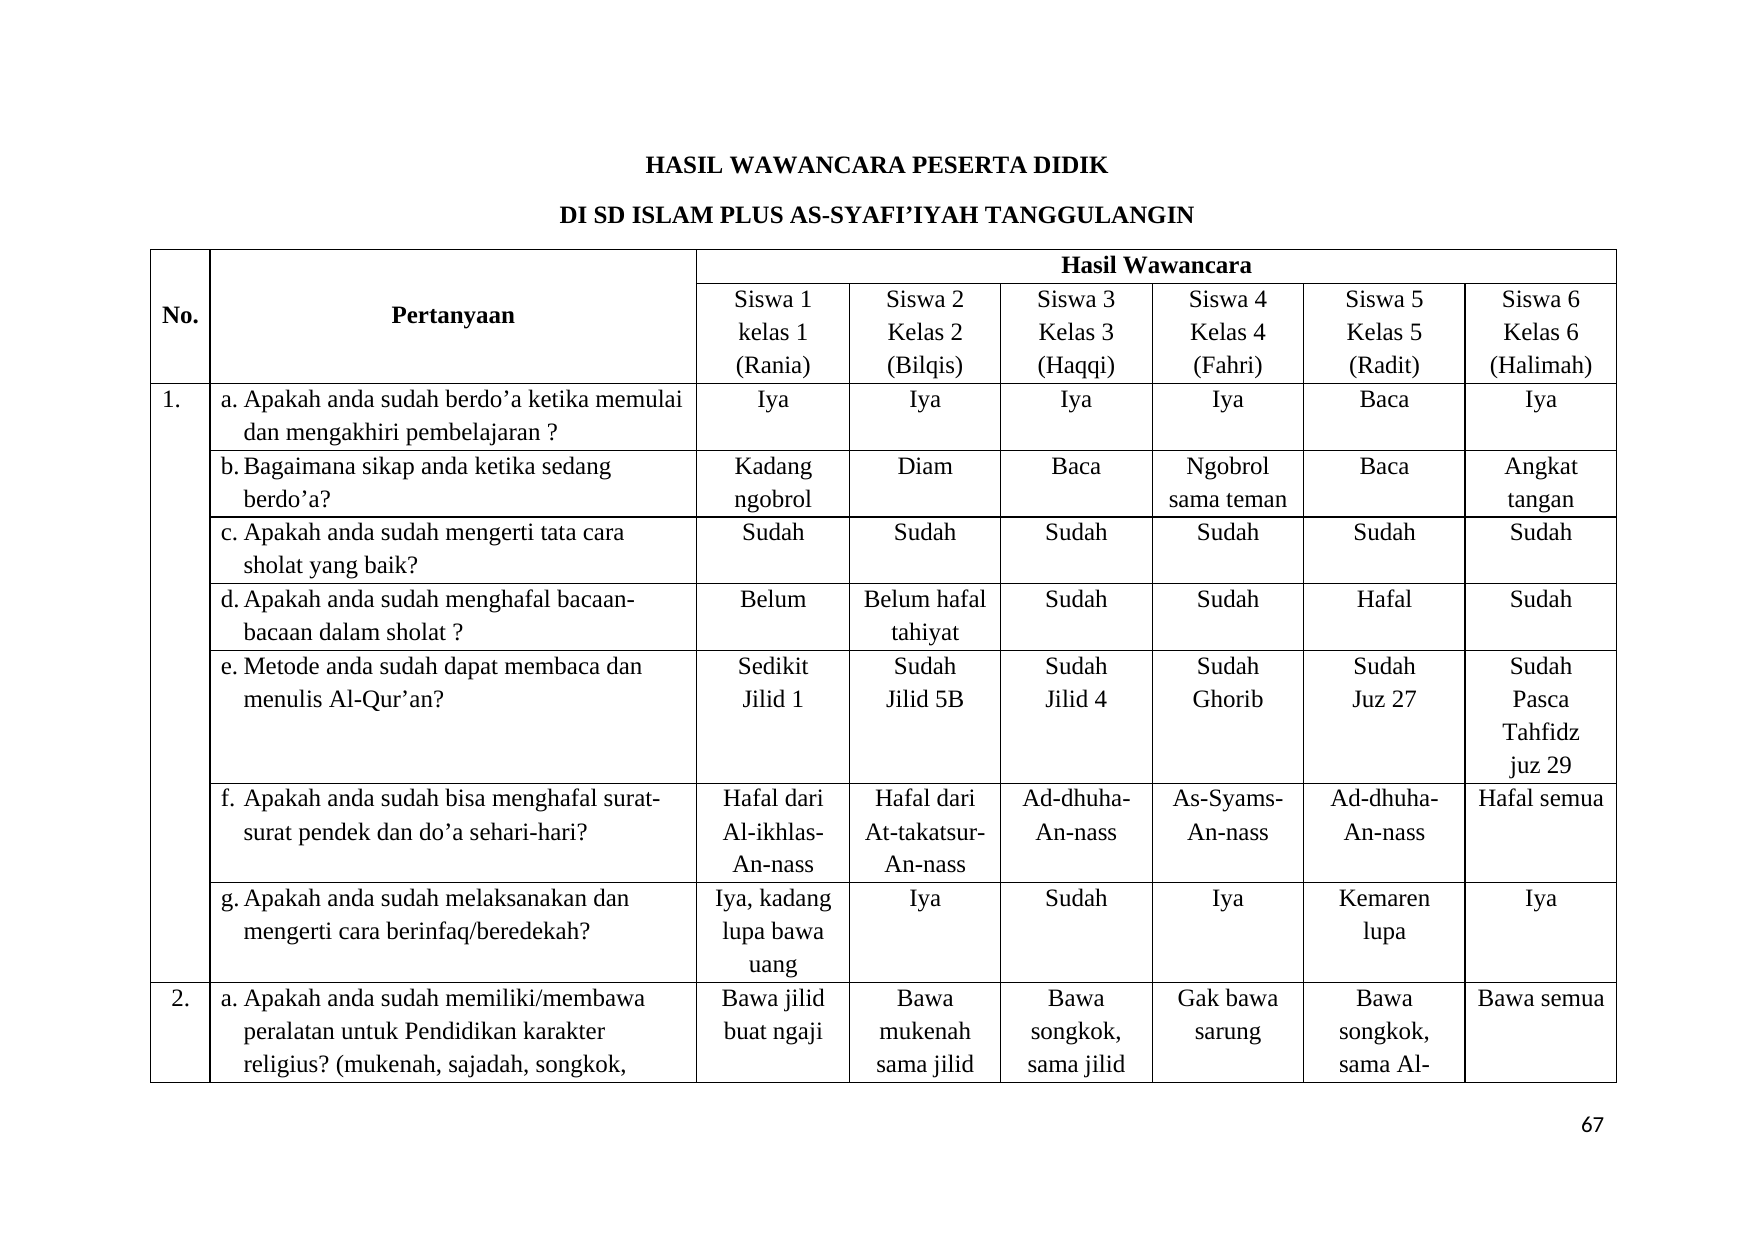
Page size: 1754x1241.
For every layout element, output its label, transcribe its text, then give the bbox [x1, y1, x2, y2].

table_header Pertanyaan [211, 250, 696, 383]
table_cell Baca [1304, 384, 1464, 450]
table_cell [211, 983, 696, 1082]
table_cell Iya [1001, 384, 1152, 450]
table_cell Diam [850, 451, 1000, 516]
table_cell Sudah Jilid 5B [850, 651, 1000, 782]
table_cell Sudah Ghorib [1153, 651, 1303, 782]
table_cell Sudah Juz 27 [1304, 651, 1464, 782]
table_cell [850, 983, 1000, 1082]
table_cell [697, 983, 849, 1082]
table_cell Siswa 1 kelas 1 (Rania) [697, 284, 849, 383]
table_cell Sudah [1466, 518, 1616, 583]
table_cell Bagaimana sikap anda ketika sedang berdo’a? [211, 451, 696, 516]
table_cell Kadang ngobrol [697, 451, 849, 516]
text DI SD ISLAM PLUS AS-SYAFI’IYAH TANGGULANGIN [150, 200, 1604, 228]
table_cell Kemaren lupa [1304, 883, 1464, 982]
table_cell Siswa 3 Kelas 3 (Haqqi) [1001, 284, 1152, 383]
table_cell Sudah Jilid 4 [1001, 651, 1152, 782]
table_cell Iya, kadang lupa bawa uang [697, 883, 849, 982]
table_cell Apakah anda sudah bisa menghafal surat-surat pendek dan do’a sehari-hari? [211, 784, 696, 882]
table_cell Iya [1153, 384, 1303, 450]
table_cell Sudah [1304, 518, 1464, 583]
table_cell Apakah anda sudah mengerti tata cara sholat yang baik? [211, 518, 696, 583]
table_cell Sudah [1001, 518, 1152, 583]
table_cell Gak bawa sarung [1153, 983, 1303, 1082]
table_cell Sudah [1153, 518, 1303, 583]
table_cell Hafal dari At-takatsur- An-nass [850, 784, 1000, 882]
table_cell 1. [151, 384, 209, 982]
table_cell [1304, 983, 1464, 1082]
table_cell Ad-dhuha- An-nass [1304, 784, 1464, 882]
table_cell Sedikit Jilid 1 [697, 651, 849, 782]
table_cell Belum hafal tahiyat [850, 584, 1000, 650]
table_cell Siswa 5 Kelas 5 (Radit) [1304, 284, 1464, 383]
text HASIL WAWANCARA PESERTA DIDIK [150, 150, 1604, 179]
table_cell Belum [697, 584, 849, 650]
table_cell Iya [850, 384, 1000, 450]
table_cell As-Syams-An-nass [1153, 784, 1303, 882]
table_cell Siswa 4 Kelas 4 (Fahri) [1153, 284, 1303, 383]
table_cell Iya [697, 384, 849, 450]
table_cell Metode anda sudah dapat membaca dan menulis Al-Qur’an? [211, 651, 696, 782]
table_cell Ad-dhuha- An-nass [1001, 784, 1152, 882]
table_header No. [151, 250, 209, 383]
table_cell Iya [1466, 384, 1616, 450]
table_cell Ngobrol sama teman [1153, 451, 1303, 516]
table_cell Iya [850, 883, 1000, 982]
table_cell Sudah Pasca Tahfidz juz 29 [1466, 651, 1616, 782]
table_cell Sudah [850, 518, 1000, 583]
table_cell Iya [1153, 883, 1303, 982]
table_cell Bawa semua [1466, 983, 1616, 1082]
table_cell Sudah [1001, 883, 1152, 982]
table_cell Siswa 6 Kelas 6 (Halimah) [1466, 284, 1616, 383]
table_cell Baca [1001, 451, 1152, 516]
table_cell Sudah [697, 518, 849, 583]
table_cell Baca [1304, 451, 1464, 516]
table_cell Angkat tangan [1466, 451, 1616, 516]
table_cell Hafal semua [1466, 784, 1616, 882]
table_cell Apakah anda sudah menghafal bacaan-bacaan dalam sholat ? [211, 584, 696, 650]
table_cell Sudah [1001, 584, 1152, 650]
table_cell Siswa 2 Kelas 2 (Bilqis) [850, 284, 1000, 383]
table_cell Iya [1466, 883, 1616, 982]
table_cell Apakah anda sudah berdo’a ketika memulai dan mengakhiri pembelajaran ? [211, 384, 696, 450]
table_cell 2. [151, 983, 209, 1082]
table_header Hasil Wawancara [697, 250, 1616, 283]
table_cell Hafal dari Al-ikhlas-An-nass [697, 784, 849, 882]
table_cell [1001, 983, 1152, 1082]
table_cell Sudah [1466, 584, 1616, 650]
table_cell Hafal [1304, 584, 1464, 650]
table_cell Apakah anda sudah melaksanakan dan mengerti cara berinfaq/beredekah? [211, 883, 696, 982]
table_cell Sudah [1153, 584, 1303, 650]
